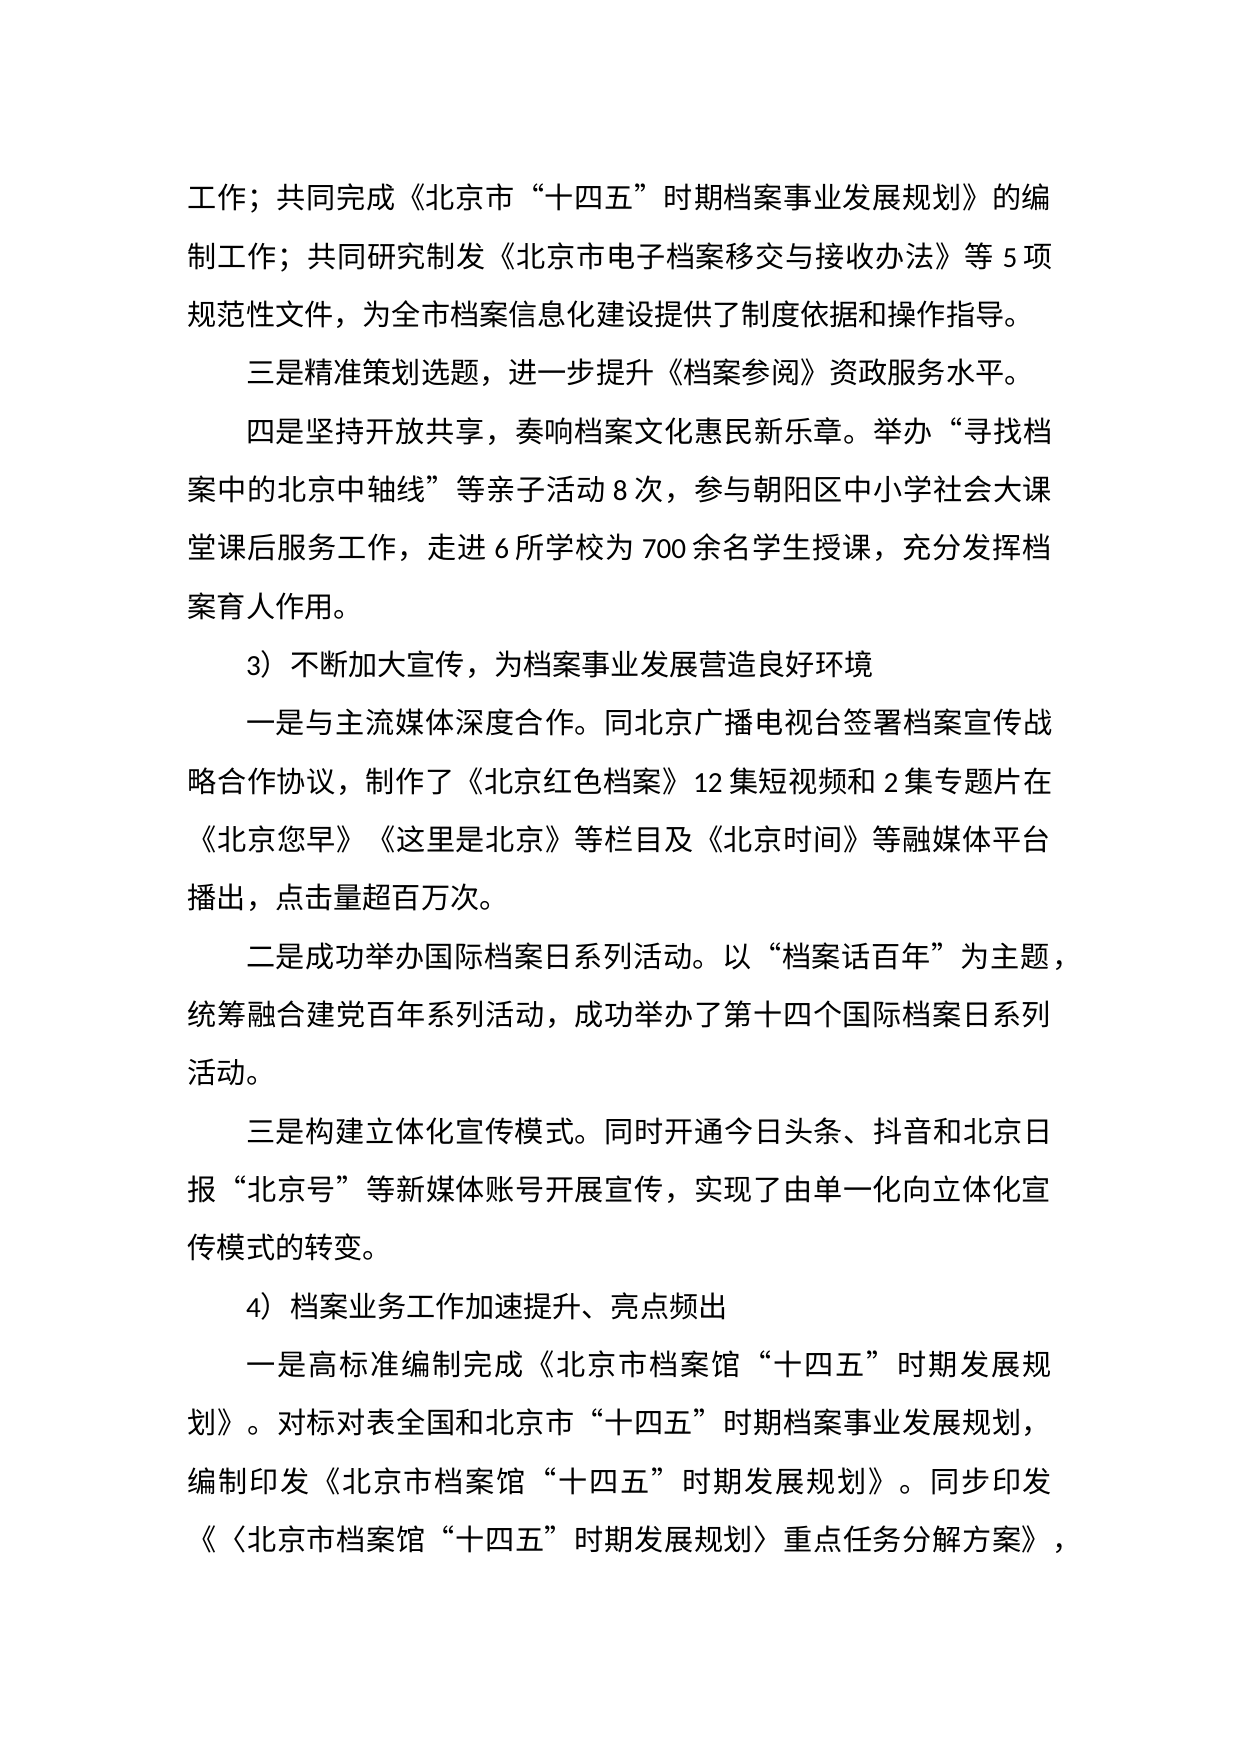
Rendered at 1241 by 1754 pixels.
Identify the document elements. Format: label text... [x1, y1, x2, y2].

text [187, 1329, 1053, 1562]
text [187, 162, 1053, 337]
text 一是与主流媒体深度合作。同北京广播电视台签署档案宣传战略合作协议，制作了《北京红色档案》12集短视频和2集专题片在《北京您早》《这里是北京》等栏目及《北京时间》等融媒体平台播出，点击量超百万次。 [187, 687, 1053, 920]
text 4）档案业务工作加速提升、亮点频出 [187, 1270, 1053, 1329]
text 三是构建立体化宣传模式。同时开通今日头条、抖音和北京日报“北京号”等新媒体账号开展宣传，实现了由单一化向立体化宣传模式的转变。 [187, 1095, 1053, 1270]
text 四是坚持开放共享，奏响档案文化惠民新乐章。举办“寻找档案中的北京中轴线”等亲子活动8次，参与朝阳区中小学社会大课堂课后服务工作，走进6所学校为700余名学生授课，充分发挥档案育人作用。 [187, 395, 1053, 629]
text 3）不断加大宣传，为档案事业发展营造良好环境 [187, 629, 1053, 687]
text 三是精准策划选题，进一步提升《档案参阅》资政服务水平。 [187, 337, 1053, 395]
text 二是成功举办国际档案日系列活动。以“档案话百年”为主题，统筹融合建党百年系列活动，成功举办了第十四个国际档案日系列活动。 [187, 920, 1053, 1095]
